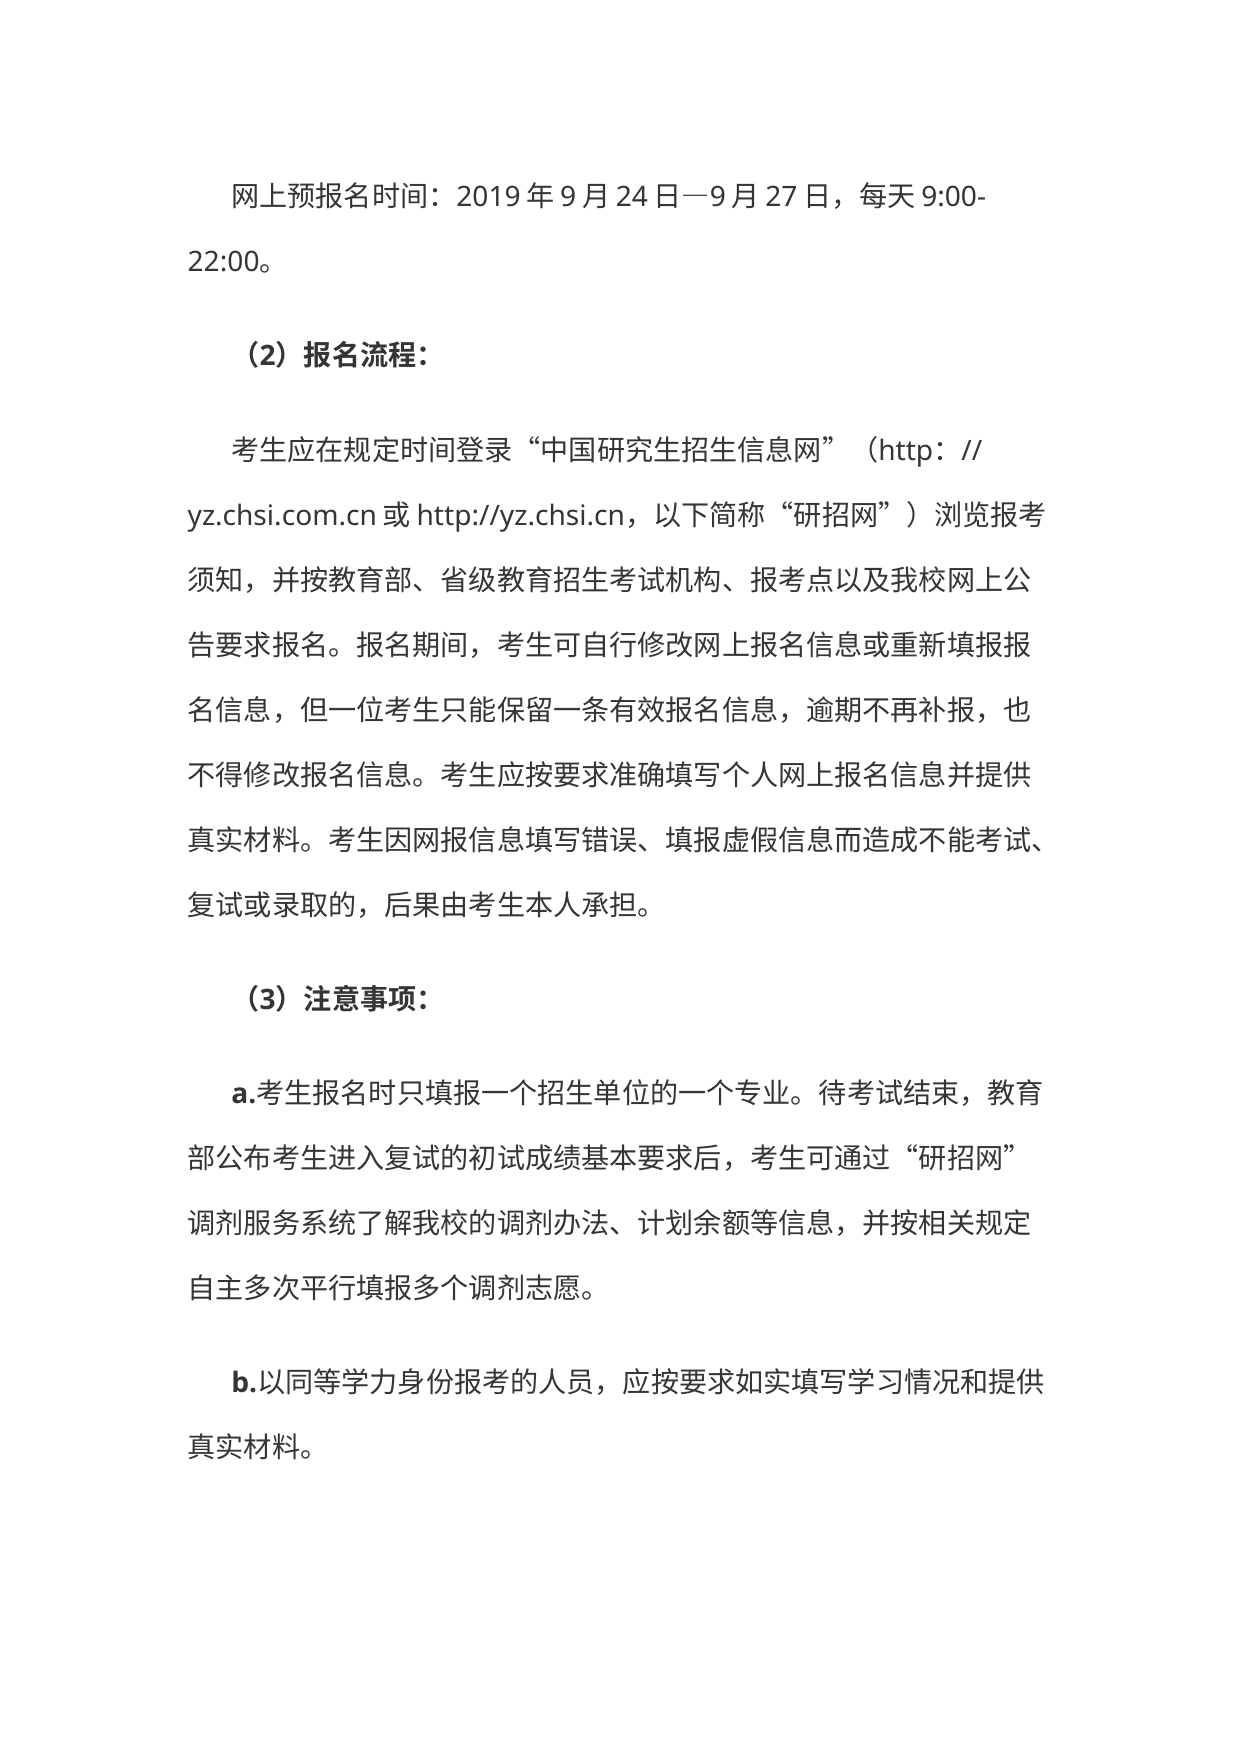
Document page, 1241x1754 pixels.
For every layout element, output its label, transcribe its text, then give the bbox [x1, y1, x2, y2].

text （2）报名流程： [187, 321, 1053, 386]
text 网上预报名时间：2019年9月24日—9月27日，每天9:00-22:00。 [187, 162, 1053, 292]
text 考生应在规定时间登录“中国研究生招生信息网”（http：//yz.chsi.com.cn或http://yz.chsi.cn，以下简称“研招网”）浏览报考须知，并按教育部、省级教育招生考试机构、报考点以及我校网上公告要求报名。报名期间，考生可自行修改网上报名信息或重新填报报名信息，但一位考生只能保留一条有效报名信息，逾期不再补报，也不得修改报名信息。考生应按要求准确填写个人网上报名信息并提供真实材料。考生因网报信息填写错误、填报虚假信息而造成不能考试、复试或录取的，后果由考生本人承担。 [187, 415, 1053, 935]
text a.考生报名时只填报一个招生单位的一个专业。待考试结束，教育部公布考生进入复试的初试成绩基本要求后，考生可通过“研招网”调剂服务系统了解我校的调剂办法、计划余额等信息，并按相关规定自主多次平行填报多个调剂志愿。 [187, 1059, 1053, 1319]
text （3）注意事项： [187, 964, 1053, 1029]
text b.以同等学力身份报考的人员，应按要求如实填写学习情况和提供真实材料。 [187, 1348, 1053, 1478]
